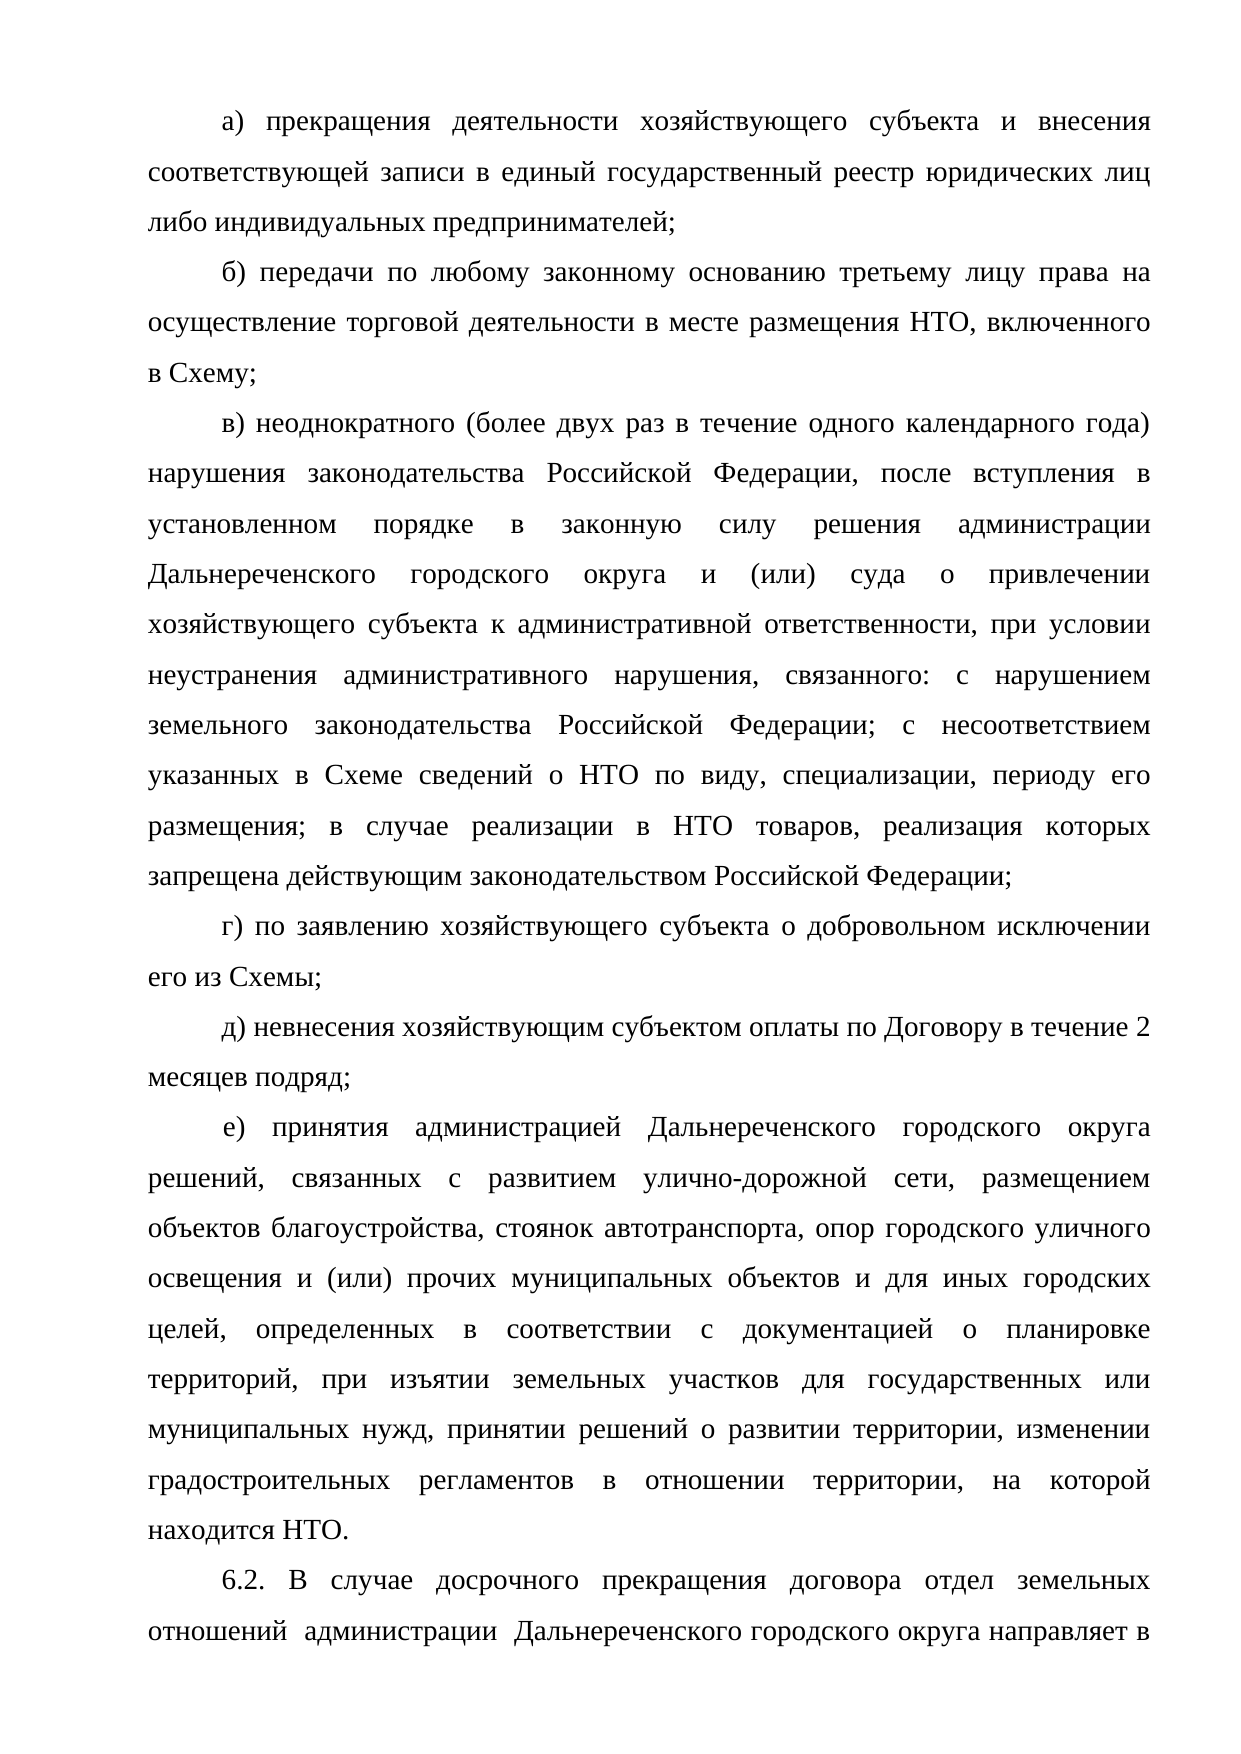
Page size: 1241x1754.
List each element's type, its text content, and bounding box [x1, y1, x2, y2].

text б) передачи по любому законному основанию третьему лицу права на осуществление торговой деятельности в месте размещения НТО, включенного в Схему; [148, 254, 1152, 388]
text г) по заявлению хозяйствующего субъекта о добровольном исключении его из Схемы; [148, 908, 1152, 992]
text а) прекращения деятельности хозяйствующего субъекта и внесения соответствующей записи в единый государственный реестр юридических лиц либо индивидуальных предпринимателей; [148, 103, 1152, 237]
text е) принятия администрацией Дальнереченского городского округа решений, связанных с развитием улично-дорожной сети, размещением объектов благоустройства, стоянок автотранспорта, опор городского уличного освещения и (или) прочих муниципальных объектов и для иных городских целей, определенных в соответствии с документацией о планировке территорий, при изъятии земельных участков для государственных или муниципальных нужд, принятии решений о развитии территории, изменении градостроительных регламентов в отношении территории, на которой находится НТО. [148, 1109, 1152, 1546]
text в) неоднократного (более двух раз в течение одного календарного года) нарушения законодательства Российской Федерации, после вступления в установленном порядке в законную силу решения администрации Дальнереченского городского округа и (или) суда о привлечении хозяйствующего субъекта к административной ответственности, при условии неустранения административного нарушения, связанного: с нарушением земельного законодательства Российской Федерации; с несоответствием указанных в Схеме сведений о НТО по виду, специализации, периоду его размещения; в случае реализации в НТО товаров, реализация которых запрещена действующим законодательством Российской Федерации; [148, 405, 1152, 892]
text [148, 1562, 1152, 1646]
text д) невнесения хозяйствующим субъектом оплаты по Договору в течение 2 месяцев подряд; [148, 1009, 1152, 1093]
